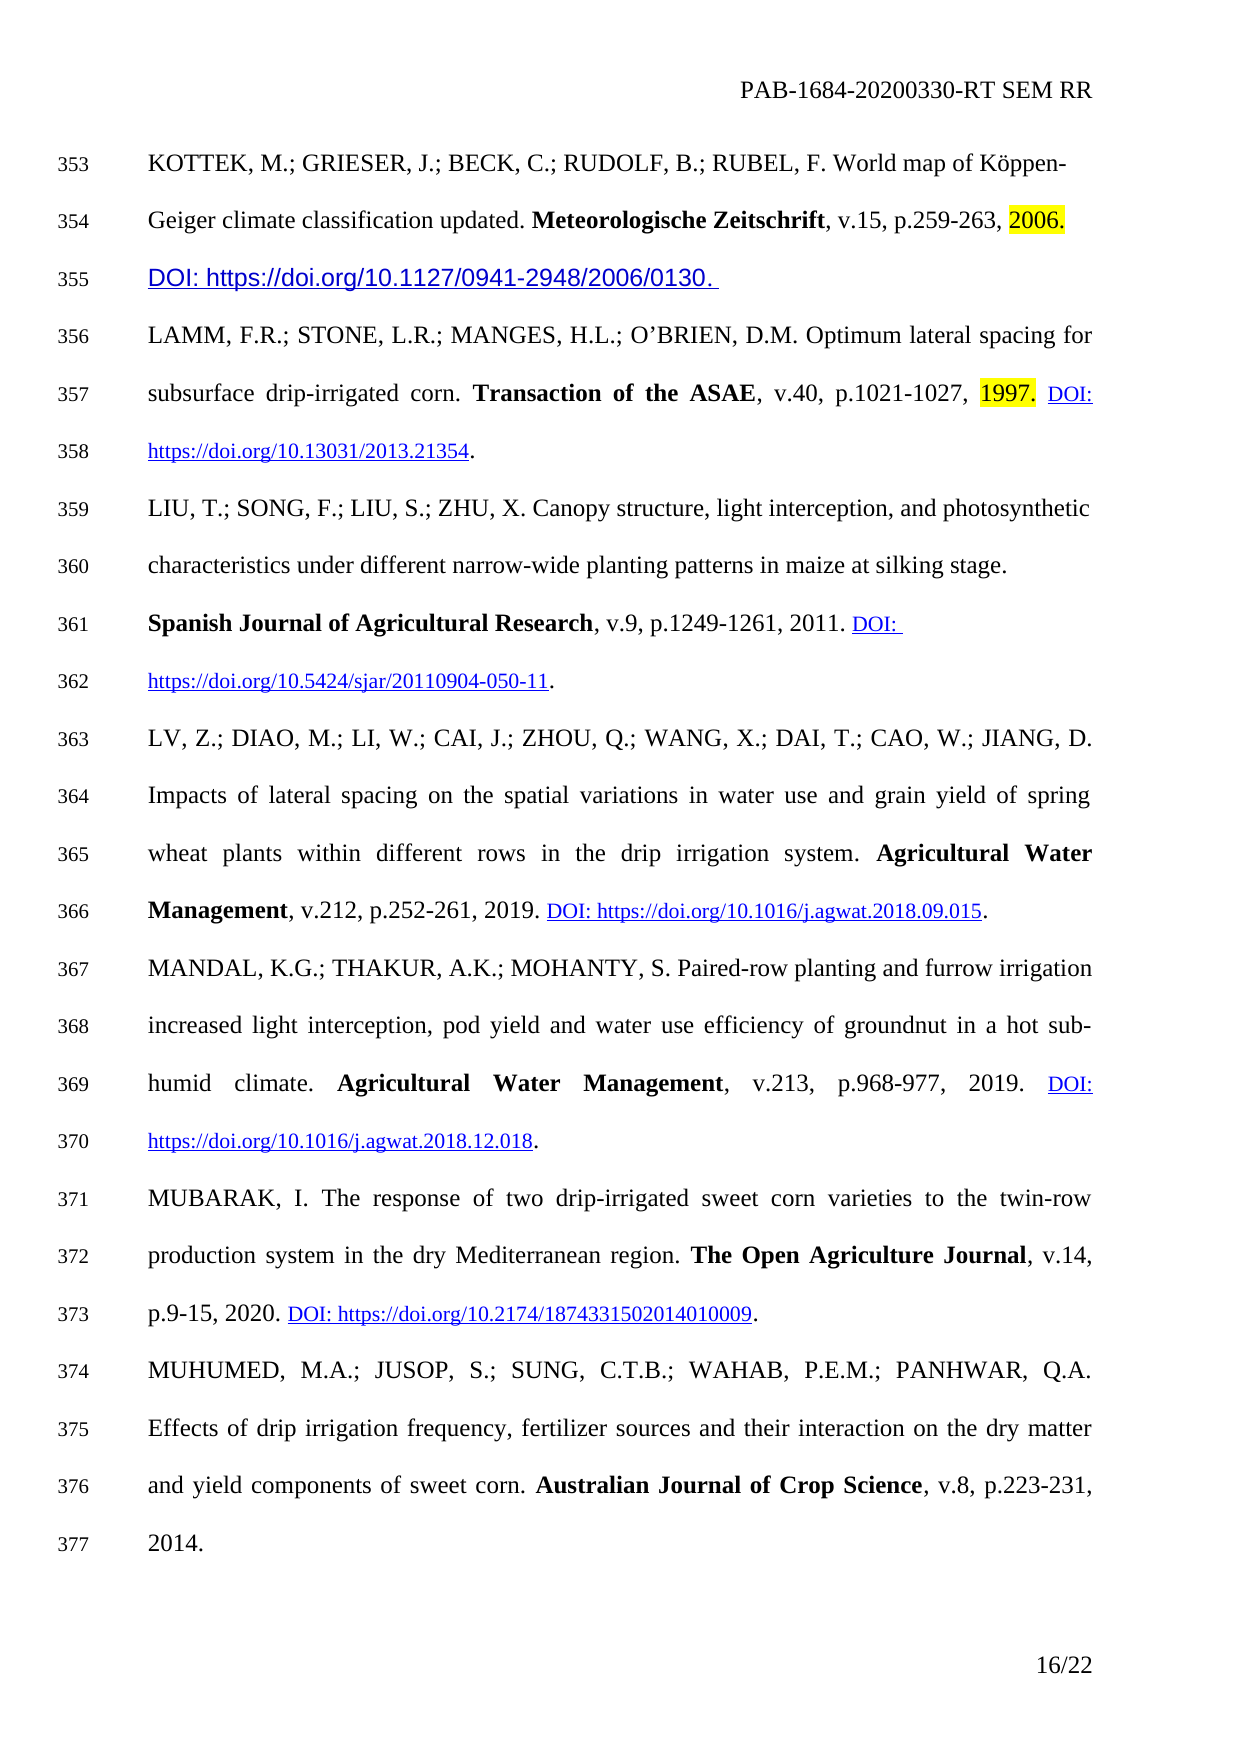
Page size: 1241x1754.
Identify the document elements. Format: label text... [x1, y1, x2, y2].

text Liu, T.; Song, F.; Liu, S.; Zhu, X. Canopy structure, light interception, and photosynthetic characteristics under different narrow-wide planting patterns in maize at silking stage. Spanish Journal of Agricultural Research, v.9, p.1249-1261, 2011. DOI: https://doi.org/10.5424/sjar/20110904-050-11. [148, 493, 1092, 694]
text Kottek, M.; Grieser, J.; Beck, C.; Rudolf, B.; Rubel, F. World map of Köppen-Geiger climate classification updated. Meteorologische Zeitschrift, v.15, p.259-263, 2006. DOI: https://doi.org/10.1127/0941-2948/2006/0130. [148, 148, 1092, 292]
text Muhumed, M.A.; Jusop, S.; sung, C.t.B.; Wahab, P.E.M.; Panhwar, Q.A. Effects of drip irrigation frequency, fertilizer sources and their interaction on the dry matter and yield components of sweet corn. Australian Journal of Crop Science, v.8, p.223-231, 2014. [148, 1355, 1092, 1557]
text Mandal, K.G.; Thakur, A.K.; Mohanty, S. Paired-row planting and furrow irrigation increased light interception, pod yield and water use efficiency of groundnut in a hot sub-humid climate. Agricultural Water Management, v.213, p.968-977, 2019. DOI: https://doi.org/10.1016/j.agwat.2018.12.018. [148, 953, 1092, 1154]
text Lv, Z.; Diao, M.; Li, W.; Cai, J.; Zhou, Q.; Wang, X.; Dai, T.; Cao, W.; Jiang, D. Impacts of lateral spacing on the spatial variations in water use and grain yield of spring wheat plants within different rows in the drip irrigation system. Agricultural Water Management, v.212, p.252-261, 2019. DOI: https://doi.org/10.1016/j.agwat.2018.09.015. [148, 723, 1092, 924]
text Lamm, F.R.; Stone, L.R.; Manges, H.L.; O’Brien, D.M. Optimum lateral spacing for subsurface drip-irrigated corn. Transaction of the ASAE, v.40, p.1021-1027, 1997. DOI: https://doi.org/10.13031/2013.21354. [148, 320, 1092, 464]
text MUBARAK, I. The response of two drip-irrigated sweet corn varieties to the twin-row production system in the dry Mediterranean region. The Open Agriculture Journal, v.14, p.9-15, 2020. DOI: https://doi.org/10.2174/1874331502014010009. [148, 1183, 1092, 1327]
